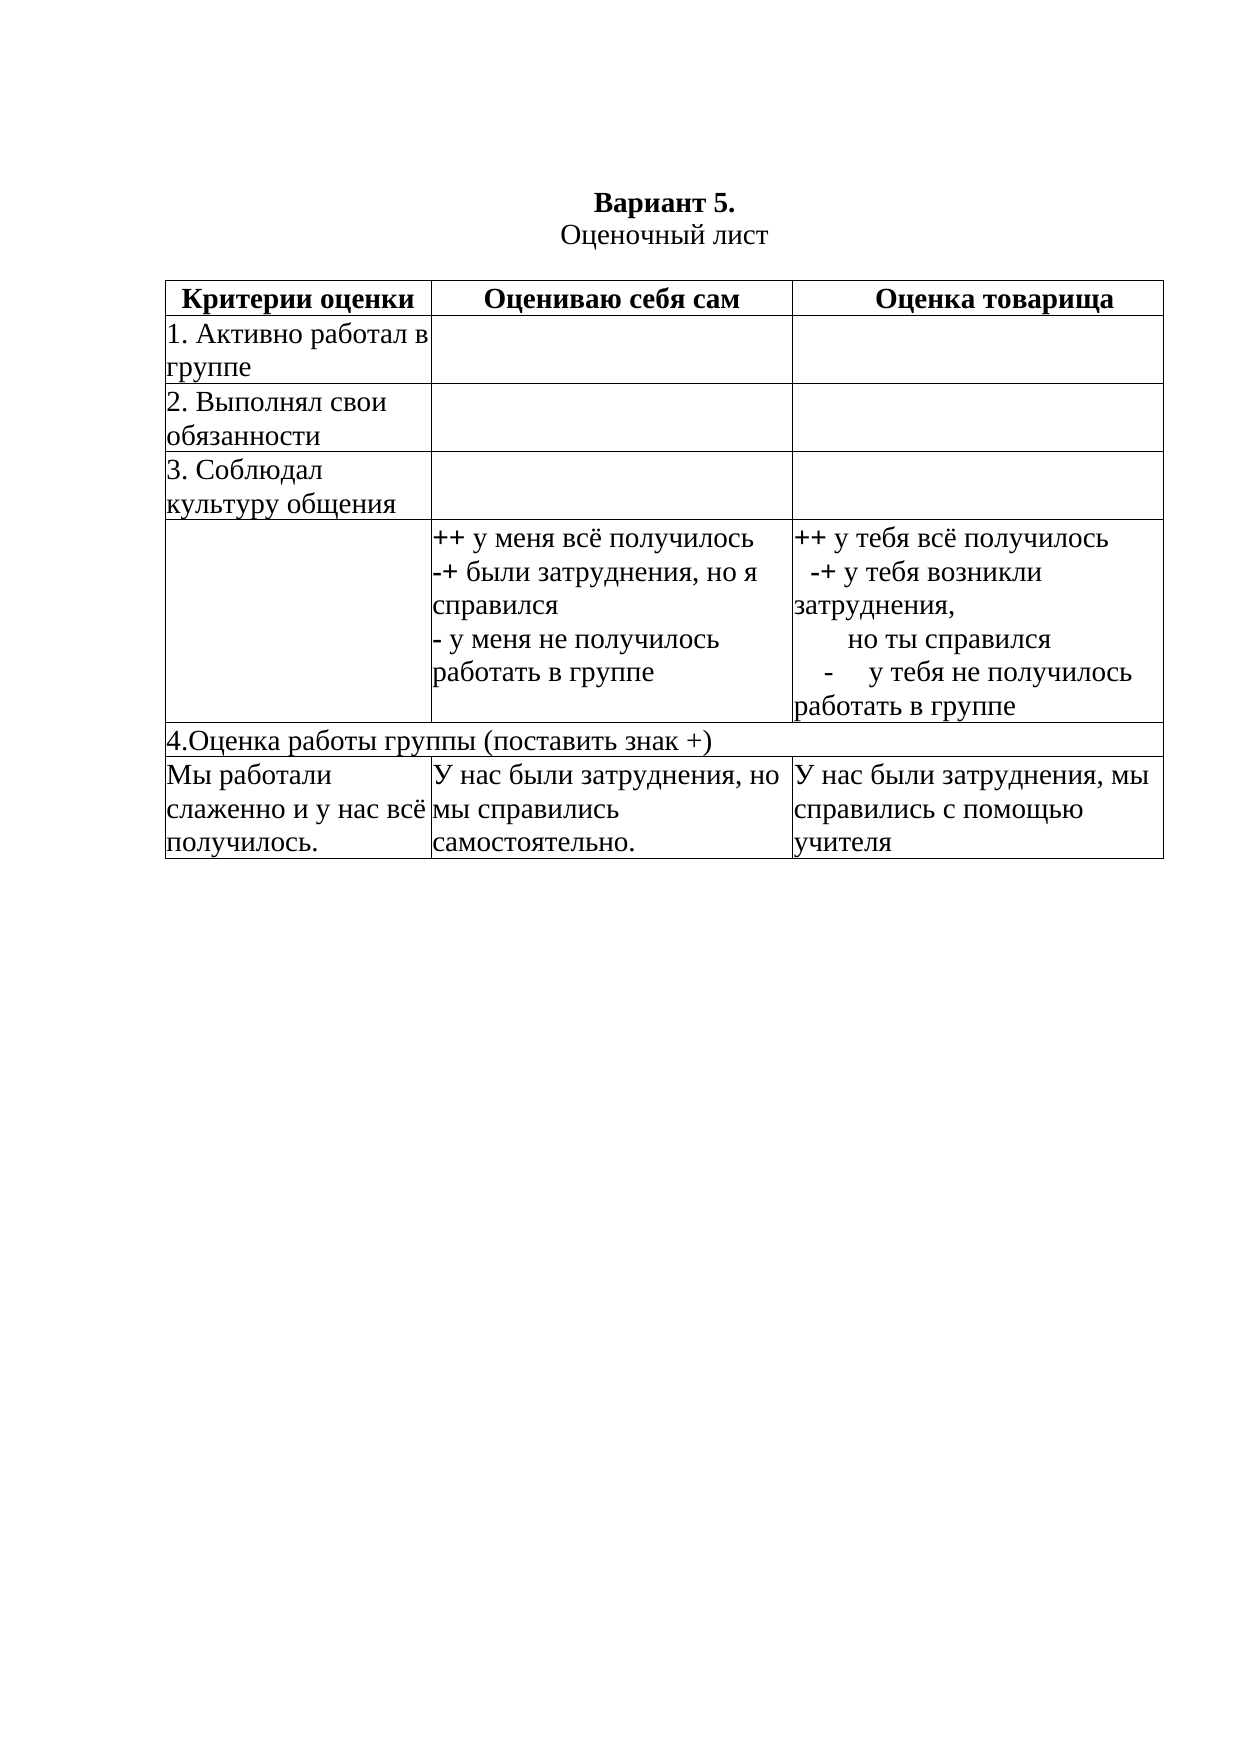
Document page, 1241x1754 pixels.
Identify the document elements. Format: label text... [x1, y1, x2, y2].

table_cell [793, 316, 1163, 383]
table_cell [793, 384, 1163, 451]
table_cell ++ у тебя всё получилось -+ у тебя возникли затруднения, но ты справился - у тебя не получилось работать в группе [793, 520, 1163, 722]
table_header Оцениваю себя сам [432, 281, 792, 315]
table_cell У нас были затруднения, но мы справились самостоятельно. [432, 757, 792, 858]
table_cell 1. Активно работал в группе [166, 316, 431, 383]
table_cell [432, 384, 792, 451]
table_cell 3. Соблюдал культуру общения [166, 452, 431, 519]
table_cell [166, 520, 431, 722]
table_cell [432, 452, 792, 519]
table_cell 4.Оценка работы группы (поставить знак +) [166, 723, 1163, 756]
text Оценочный лист [177, 219, 1152, 251]
table_cell [432, 316, 792, 383]
table_header Критерии оценки [166, 281, 431, 315]
table_cell ++ у меня всё получилось -+ были затруднения, но я справился - у меня не получилось работать в группе [432, 520, 792, 722]
table_cell У нас были затруднения, мы справились с помощью учителя [793, 757, 1163, 858]
text Вариант 5. [177, 185, 1152, 219]
table_cell 2. Выполнял свои обязанности [166, 384, 431, 451]
table_cell Мы работали слаженно и у нас всё получилось. [166, 757, 431, 858]
table_header Оценка товарища [793, 281, 1163, 315]
table_cell [793, 452, 1163, 519]
